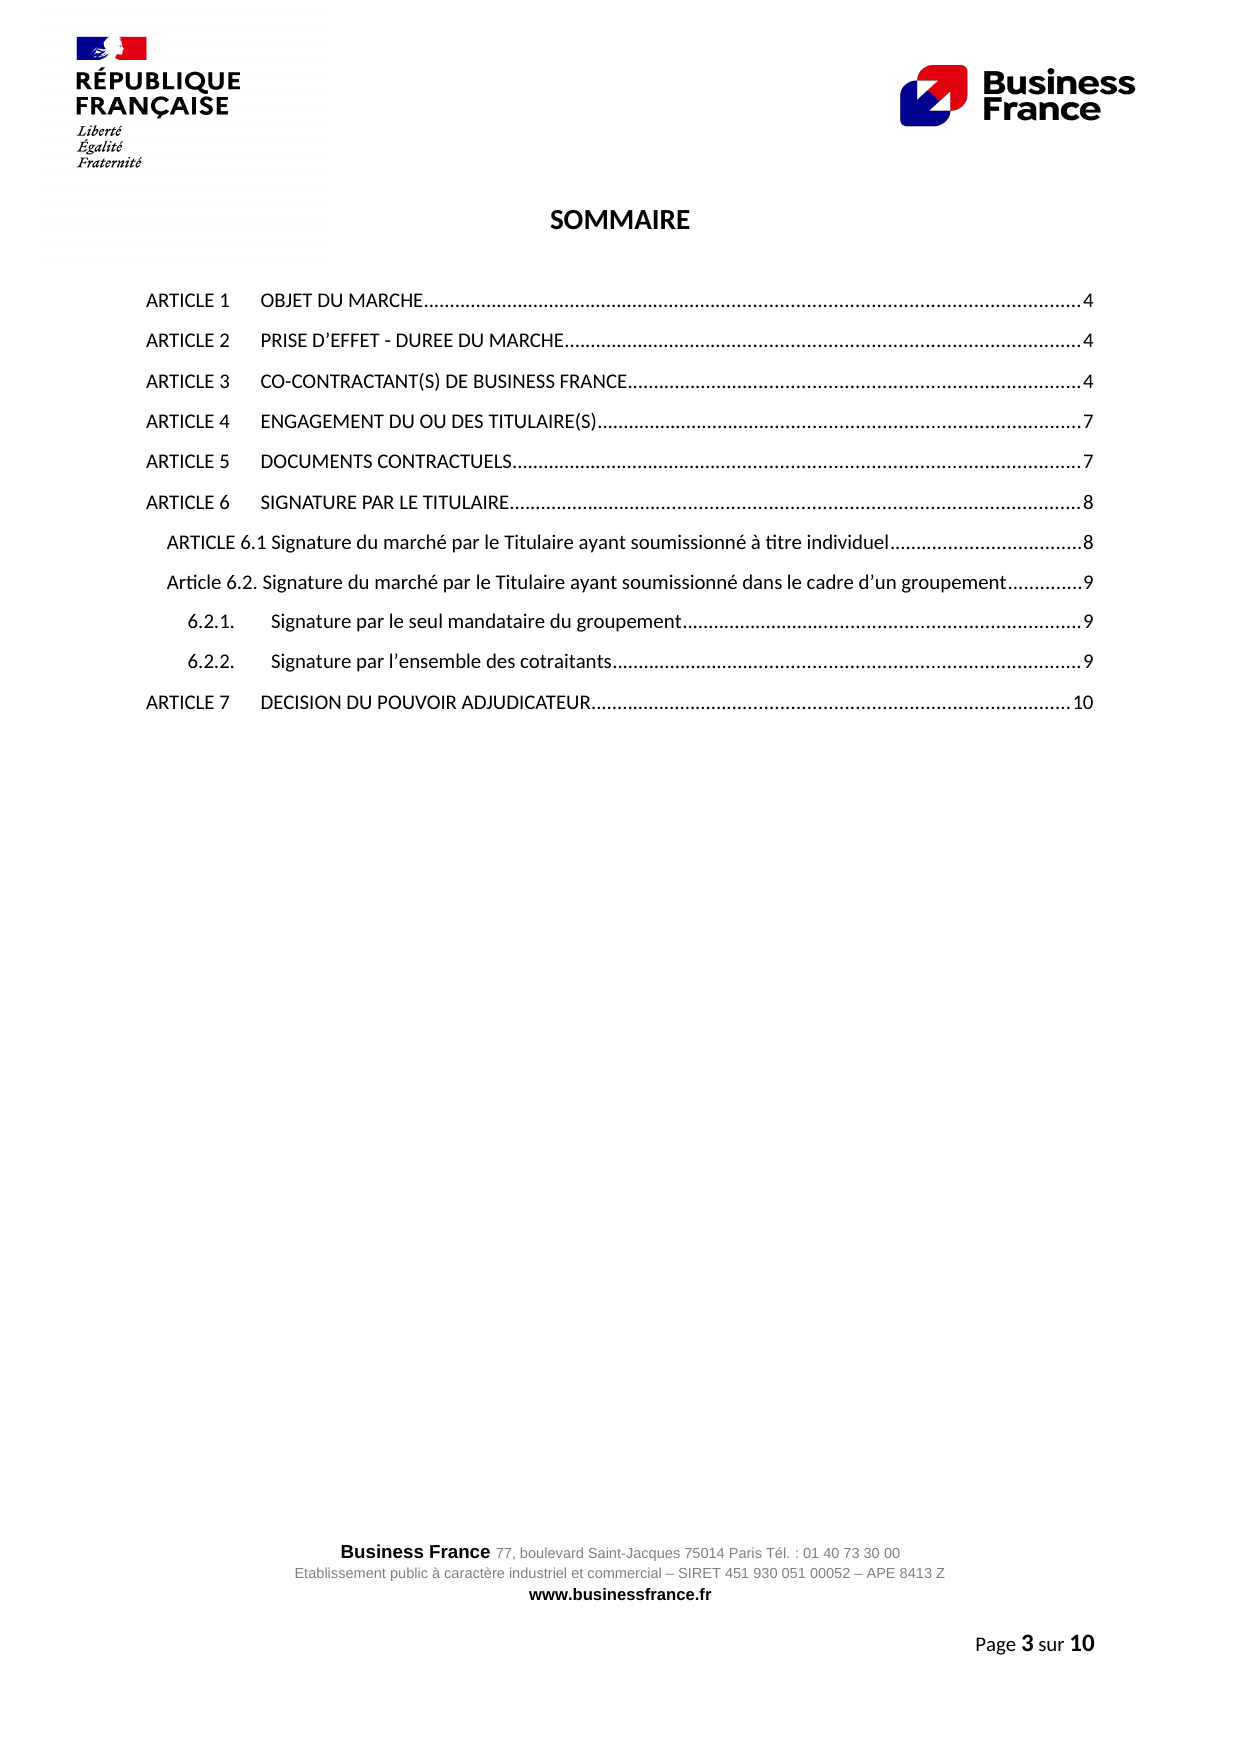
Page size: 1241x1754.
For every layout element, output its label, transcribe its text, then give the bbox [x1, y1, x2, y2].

text ARTICLE 7 DECISION DU POUVOIR ADJUDICATEUR 10 [146, 689, 1094, 714]
text SOMMAIRE [146, 201, 1094, 237]
text ARTICLE 6 SIGNATURE PAR LE TITULAIRE 8 [146, 489, 1094, 514]
text ARTICLE 6.1 Signature du marché par le Titulaire ayant soumissionné à titre individuel 8 [167, 529, 1094, 555]
text ARTICLE 2 PRISE D’EFFET - DUREE DU MARCHE 4 [146, 328, 1094, 353]
text ARTICLE 3 CO-CONTRACTANT(S) DE BUSINESS FRANCE 4 [146, 368, 1094, 393]
picture [875, 42, 1159, 150]
text ARTICLE 4 ENGAGEMENT DU OU DES TITULAIRE(S) 7 [146, 408, 1094, 434]
text 6.2.2. Signature par l’ensemble des cotraitants 9 [187, 649, 1094, 674]
text 6.2.1. Signature par le seul mandataire du groupement 9 [187, 608, 1094, 634]
text ARTICLE 5 DOCUMENTS CONTRACTUELS 7 [146, 449, 1094, 474]
picture [36, 0, 332, 269]
text Article 6.2. Signature du marché par le Titulaire ayant soumissionné dans le cadre d’un groupement 9 [167, 569, 1094, 594]
text ARTICLE 1 OBJET DU MARCHE 4 [146, 287, 1094, 313]
